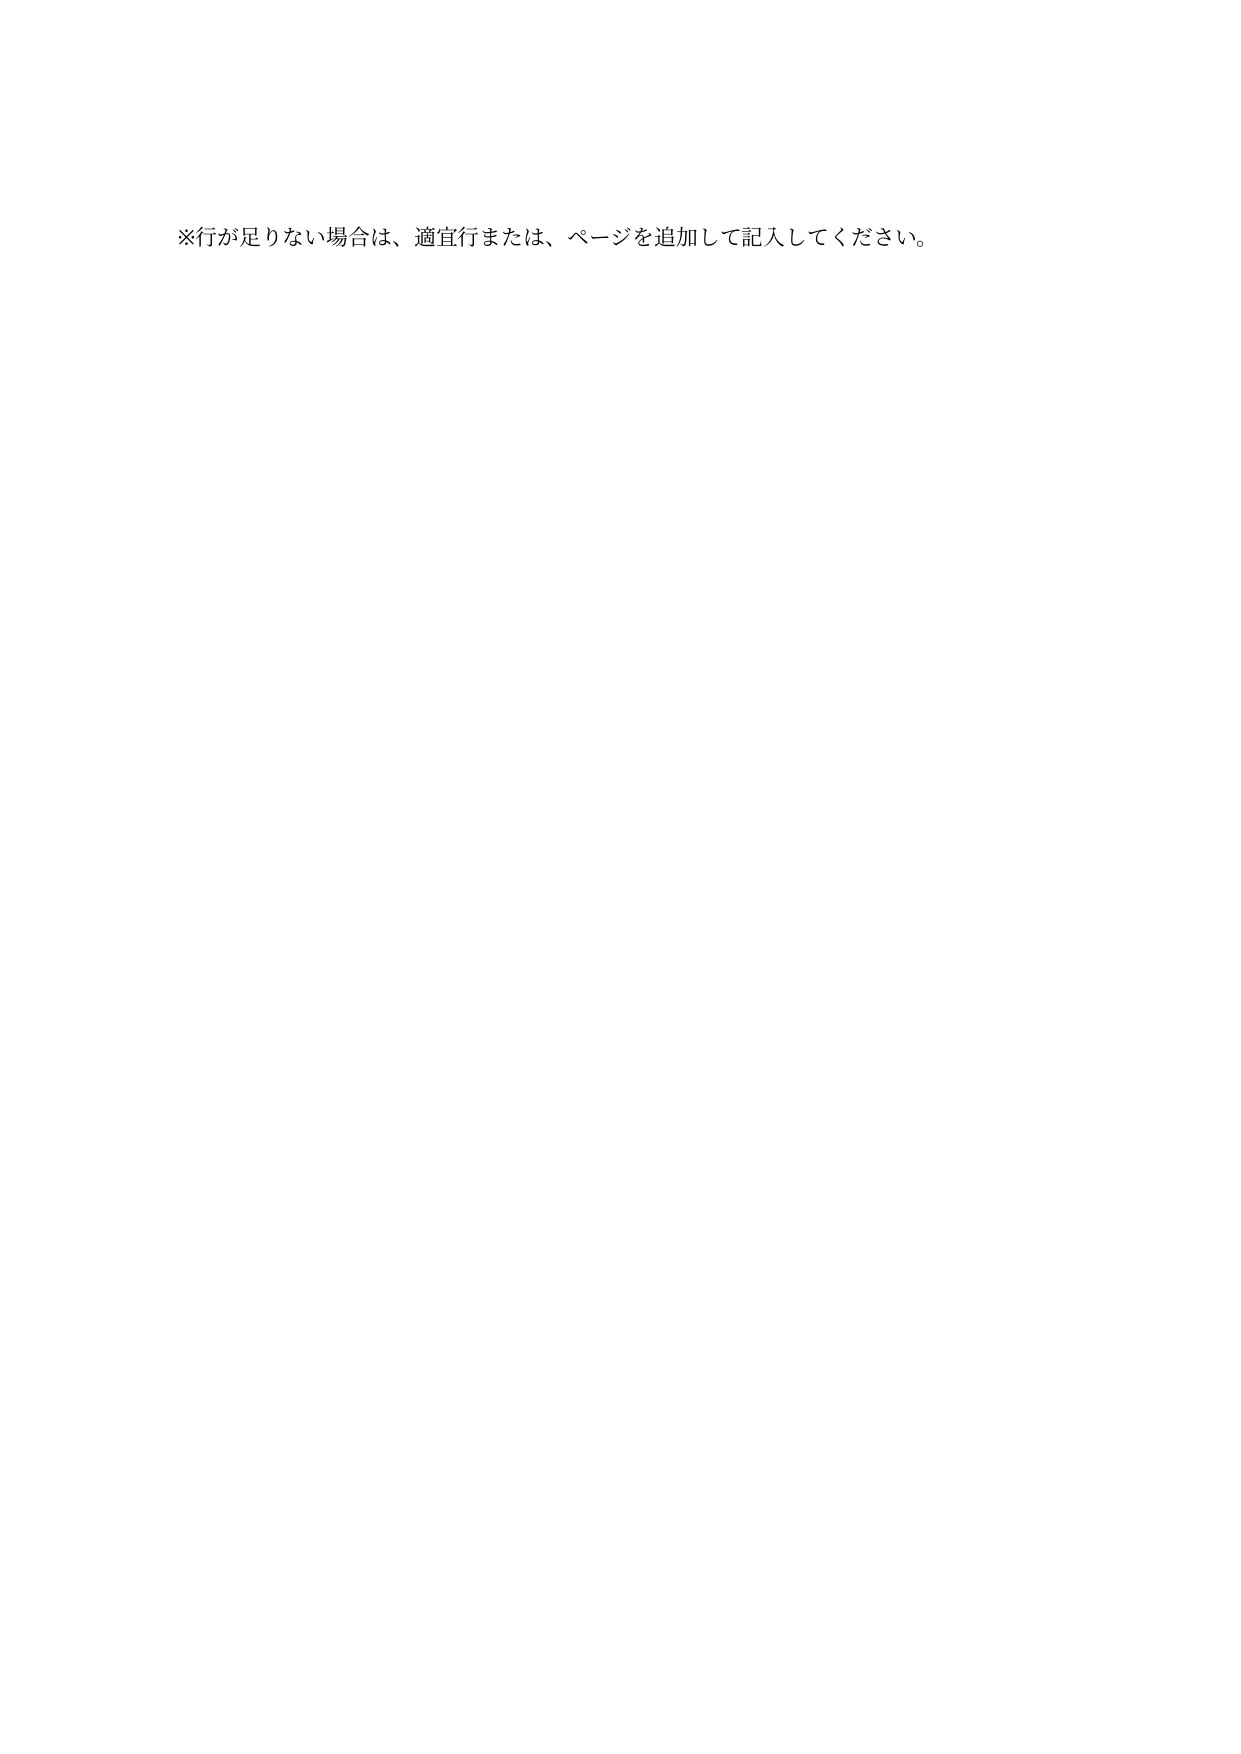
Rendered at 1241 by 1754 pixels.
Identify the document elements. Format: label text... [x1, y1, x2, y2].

text ※行が足りない場合は、適宜行または、ページを追加して記入してください。 [177, 217, 1063, 254]
